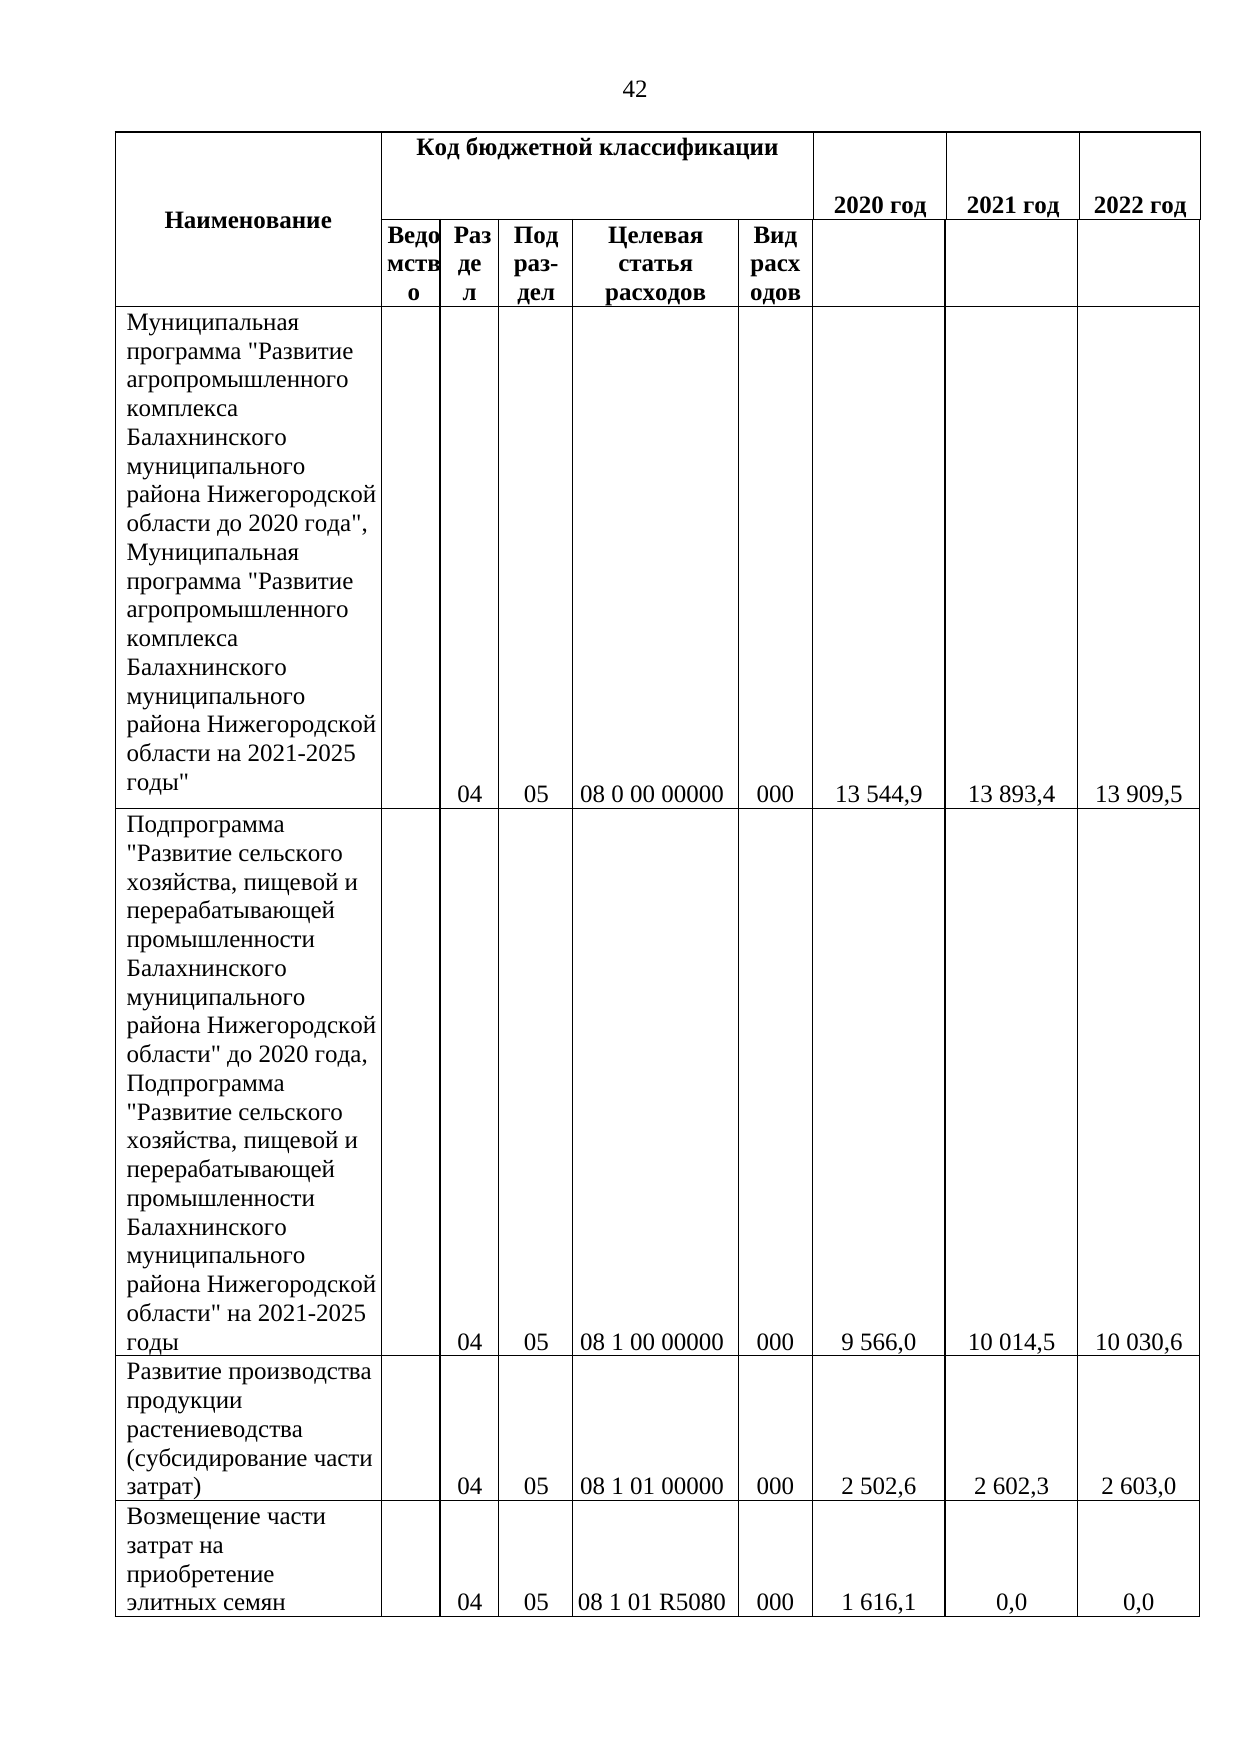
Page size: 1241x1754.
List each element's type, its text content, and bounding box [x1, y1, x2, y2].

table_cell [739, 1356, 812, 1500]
table_cell Целевая статья расходов [573, 220, 738, 306]
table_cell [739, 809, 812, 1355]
table_cell Ведомство [382, 220, 439, 306]
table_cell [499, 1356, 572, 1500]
table_cell Подраз-дел [499, 220, 572, 306]
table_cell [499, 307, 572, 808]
table_header 2021 год [947, 133, 1079, 219]
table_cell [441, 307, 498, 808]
table_cell [813, 220, 944, 306]
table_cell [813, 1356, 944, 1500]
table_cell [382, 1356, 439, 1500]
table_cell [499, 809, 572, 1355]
table_header Код бюджетной классификации [382, 133, 813, 219]
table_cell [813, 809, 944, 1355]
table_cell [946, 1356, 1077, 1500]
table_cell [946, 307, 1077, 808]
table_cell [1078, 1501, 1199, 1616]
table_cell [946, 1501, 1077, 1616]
table_cell Вид расходов [739, 220, 812, 306]
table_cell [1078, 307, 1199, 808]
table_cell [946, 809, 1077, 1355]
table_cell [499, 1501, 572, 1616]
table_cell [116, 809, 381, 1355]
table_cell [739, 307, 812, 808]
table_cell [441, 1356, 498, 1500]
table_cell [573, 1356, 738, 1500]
table_header Наименование [116, 133, 381, 306]
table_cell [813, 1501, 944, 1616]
table_header 2020 год [814, 133, 946, 219]
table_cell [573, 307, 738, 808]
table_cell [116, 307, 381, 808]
table_cell Раз дел [441, 220, 498, 306]
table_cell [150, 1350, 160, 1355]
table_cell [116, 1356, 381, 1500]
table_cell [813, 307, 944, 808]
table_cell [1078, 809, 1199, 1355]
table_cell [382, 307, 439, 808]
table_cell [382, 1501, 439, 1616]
table_cell [1078, 220, 1199, 306]
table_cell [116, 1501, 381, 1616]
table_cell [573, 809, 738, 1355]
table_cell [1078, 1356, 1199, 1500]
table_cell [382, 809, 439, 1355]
table_header 2022 год [1080, 133, 1200, 219]
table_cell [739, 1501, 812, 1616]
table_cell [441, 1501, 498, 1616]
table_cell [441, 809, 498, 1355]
table_cell [946, 220, 1077, 306]
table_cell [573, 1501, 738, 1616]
